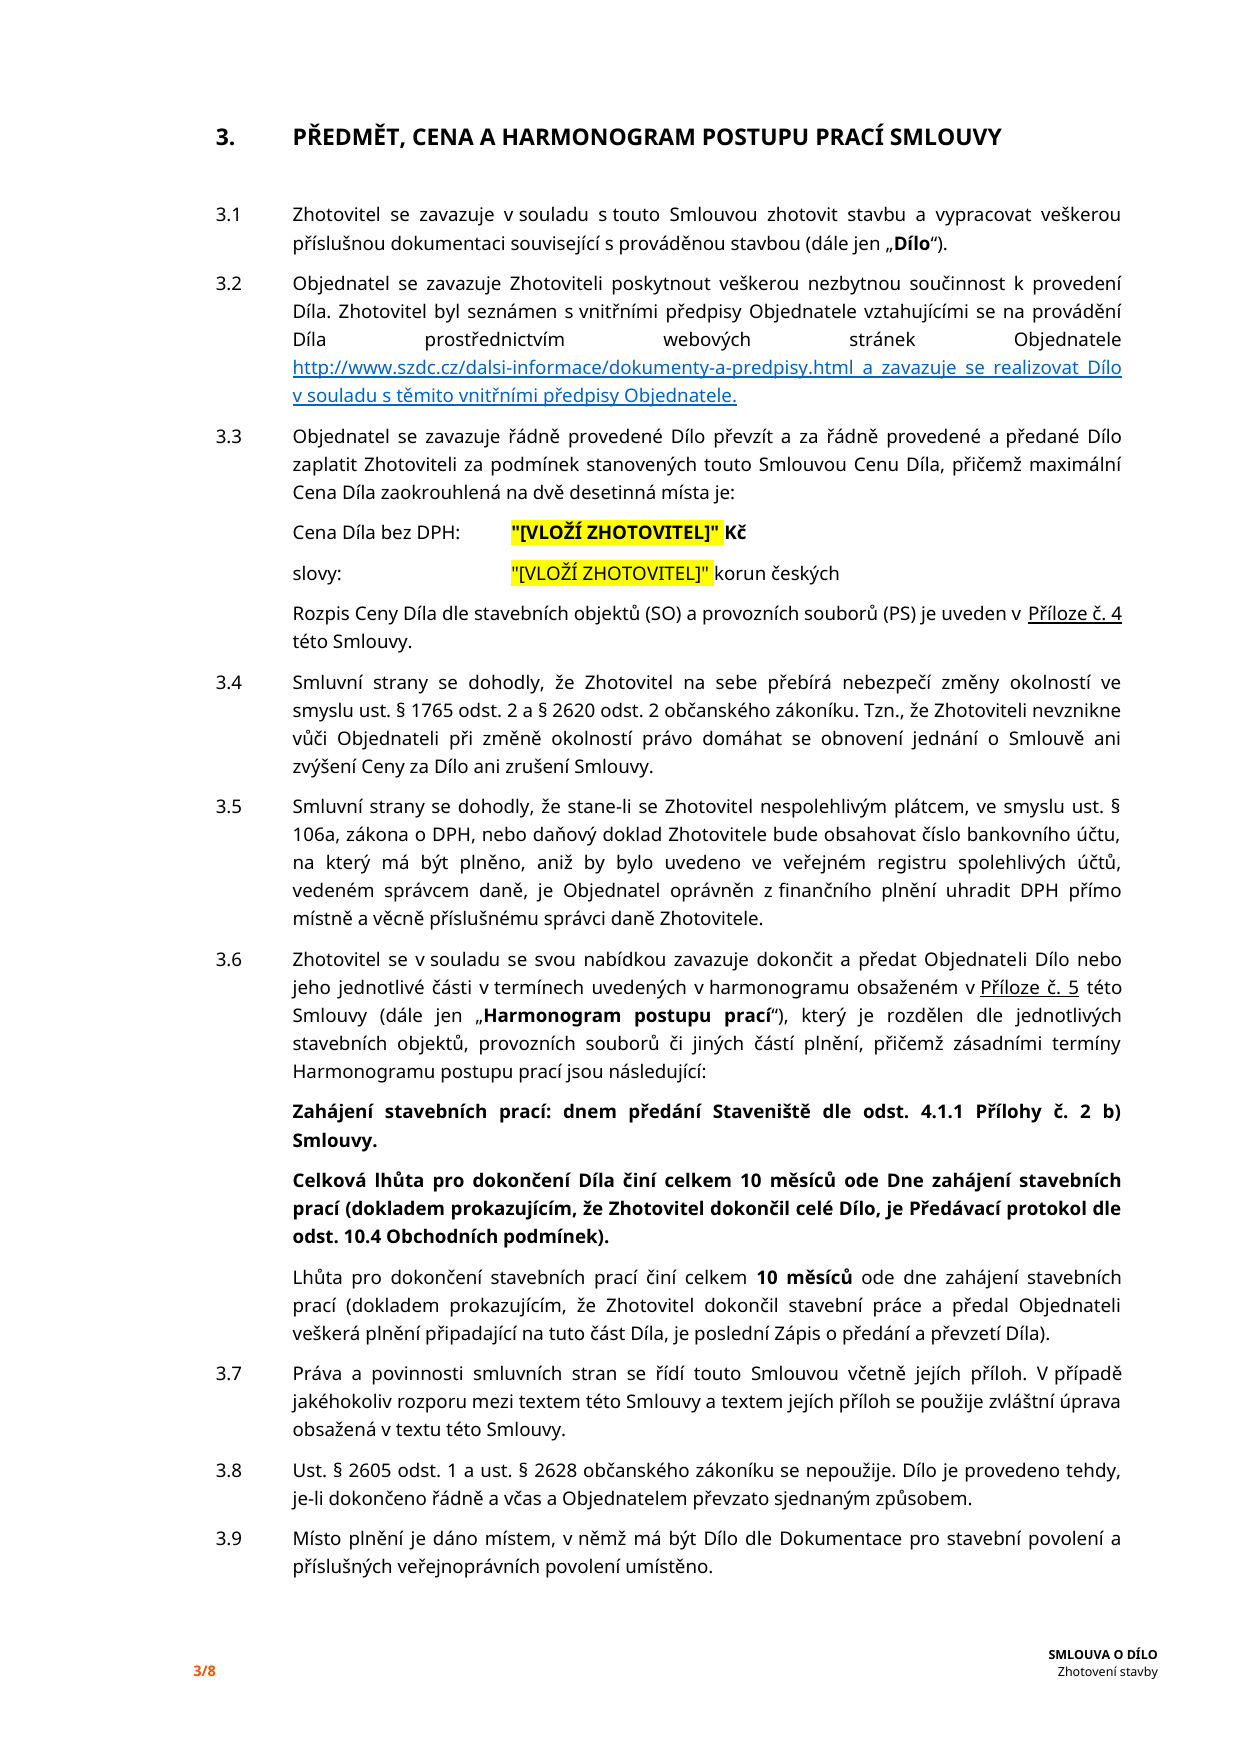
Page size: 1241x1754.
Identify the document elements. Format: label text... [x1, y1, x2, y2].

text Smluvní strany se dohodly, že stane-li se Zhotovitel nespolehlivým plátcem, ve smyslu ust. § 106a, zákona o DPH, nebo daňový doklad Zhotovitele bude obsahovat číslo bankovního účtu, na který má být plněno, aniž by bylo uvedeno ve veřejném registru spolehlivých účtů, vedeném správcem daně, je Objednatel oprávněn z finančního plnění uhradit DPH přímo místně a věcně příslušnému správci daně Zhotovitele. [216, 794, 1122, 931]
text Zhotovitel se zavazuje v souladu s touto Smlouvou zhotovit stavbu a vypracovat veškerou příslušnou dokumentaci související s prováděnou stavbou (dále jen „Dílo“). [216, 202, 1122, 255]
text Místo plnění je dáno místem, v němž má být Dílo dle Dokumentace pro stavební povolení a příslušných veřejnoprávních povolení umístěno. [216, 1526, 1122, 1579]
text Objednatel se zavazuje řádně provedené Dílo převzít a za řádně provedené a předané Dílo zaplatit Zhotoviteli za podmínek stanovených touto Smlouvou Cenu Díla, přičemž maximální Cena Díla zaokrouhlená na dvě desetinná místa je: [216, 423, 1122, 504]
text Zhotovitel se v souladu se svou nabídkou zavazuje dokončit a předat Objednateli Dílo nebo jeho jednotlivé části v termínech uvedených v harmonogramu obsaženém v Příloze č. 5 této Smlouvy (dále jen „Harmonogram postupu prací“), který je rozdělen dle jednotlivých stavebních objektů, provozních souborů či jiných částí plnění, přičemž zásadními termíny Harmonogramu postupu prací jsou následující: [216, 946, 1122, 1084]
text slovy: korun českých [714, 560, 1122, 586]
text Lhůta pro dokončení stavebních prací činí celkem 10 měsíců ode dne zahájení stavebních prací (dokladem prokazujícím, že Zhotovitel dokončil stavební práce a předal Objednateli veškerá plnění připadající na tuto část Díla, je poslední Zápis o předání a převzetí Díla). [292, 1264, 1122, 1346]
text Smluvní strany se dohodly, že Zhotovitel na sebe přebírá nebezpečí změny okolností ve smyslu ust. § 1765 odst. 2 a § 2620 odst. 2 občanského zákoníku. Tzn., že Zhotoviteli nevznikne vůči Objednateli při změně okolností právo domáhat se obnovení jednání o Smlouvě ani zvýšení Ceny za Dílo ani zrušení Smlouvy. [216, 669, 1122, 779]
text PŘEDMĚT, CENA A HARMONOGRAM POSTUPU PRACÍ SMLOUVY [216, 121, 1122, 152]
text Zahájení stavebních prací: dnem předání Staveniště dle odst. 4.1.1 Přílohy č. 2 b) Smlouvy. [292, 1099, 1122, 1152]
text Cena Díla bez DPH: Kč [292, 519, 1122, 545]
text Rozpis Ceny Díla dle stavebních objektů (SO) a provozních souborů (PS) je uveden v Příloze č. 4 této Smlouvy. [292, 601, 1122, 654]
text Objednatel se zavazuje Zhotoviteli poskytnout veškerou nezbytnou součinnost k provedení Díla. Zhotovitel byl seznámen s vnitřními předpisy Objednatele vztahujícími se na provádění Díla prostřednictvím webových stránek Objednatele http://www.szdc.cz/dalsi-informace/dokumenty-a-predpisy.html a zavazuje se realizovat Dílo v souladu s těmito vnitřními předpisy Objednatele. [216, 270, 1122, 408]
text slovy: korun českých [292, 560, 511, 586]
text Práva a povinnosti smluvních stran se řídí touto Smlouvou včetně jejích příloh. V případě jakéhokoliv rozporu mezi textem této Smlouvy a textem jejích příloh se použije zvláštní úprava obsažená v textu této Smlouvy. [216, 1361, 1122, 1442]
text Celková lhůta pro dokončení Díla činí celkem 10 měsíců ode Dne zahájení stavebních prací (dokladem prokazujícím, že Zhotovitel dokončil celé Dílo, je Předávací protokol dle odst. 10.4 Obchodních podmínek). [292, 1167, 1122, 1249]
text Ust. § 2605 odst. 1 a ust. § 2628 občanského zákoníku se nepoužije. Dílo je provedeno tehdy, je-li dokončeno řádně a včas a Objednatelem převzato sjednaným způsobem. [216, 1457, 1122, 1511]
